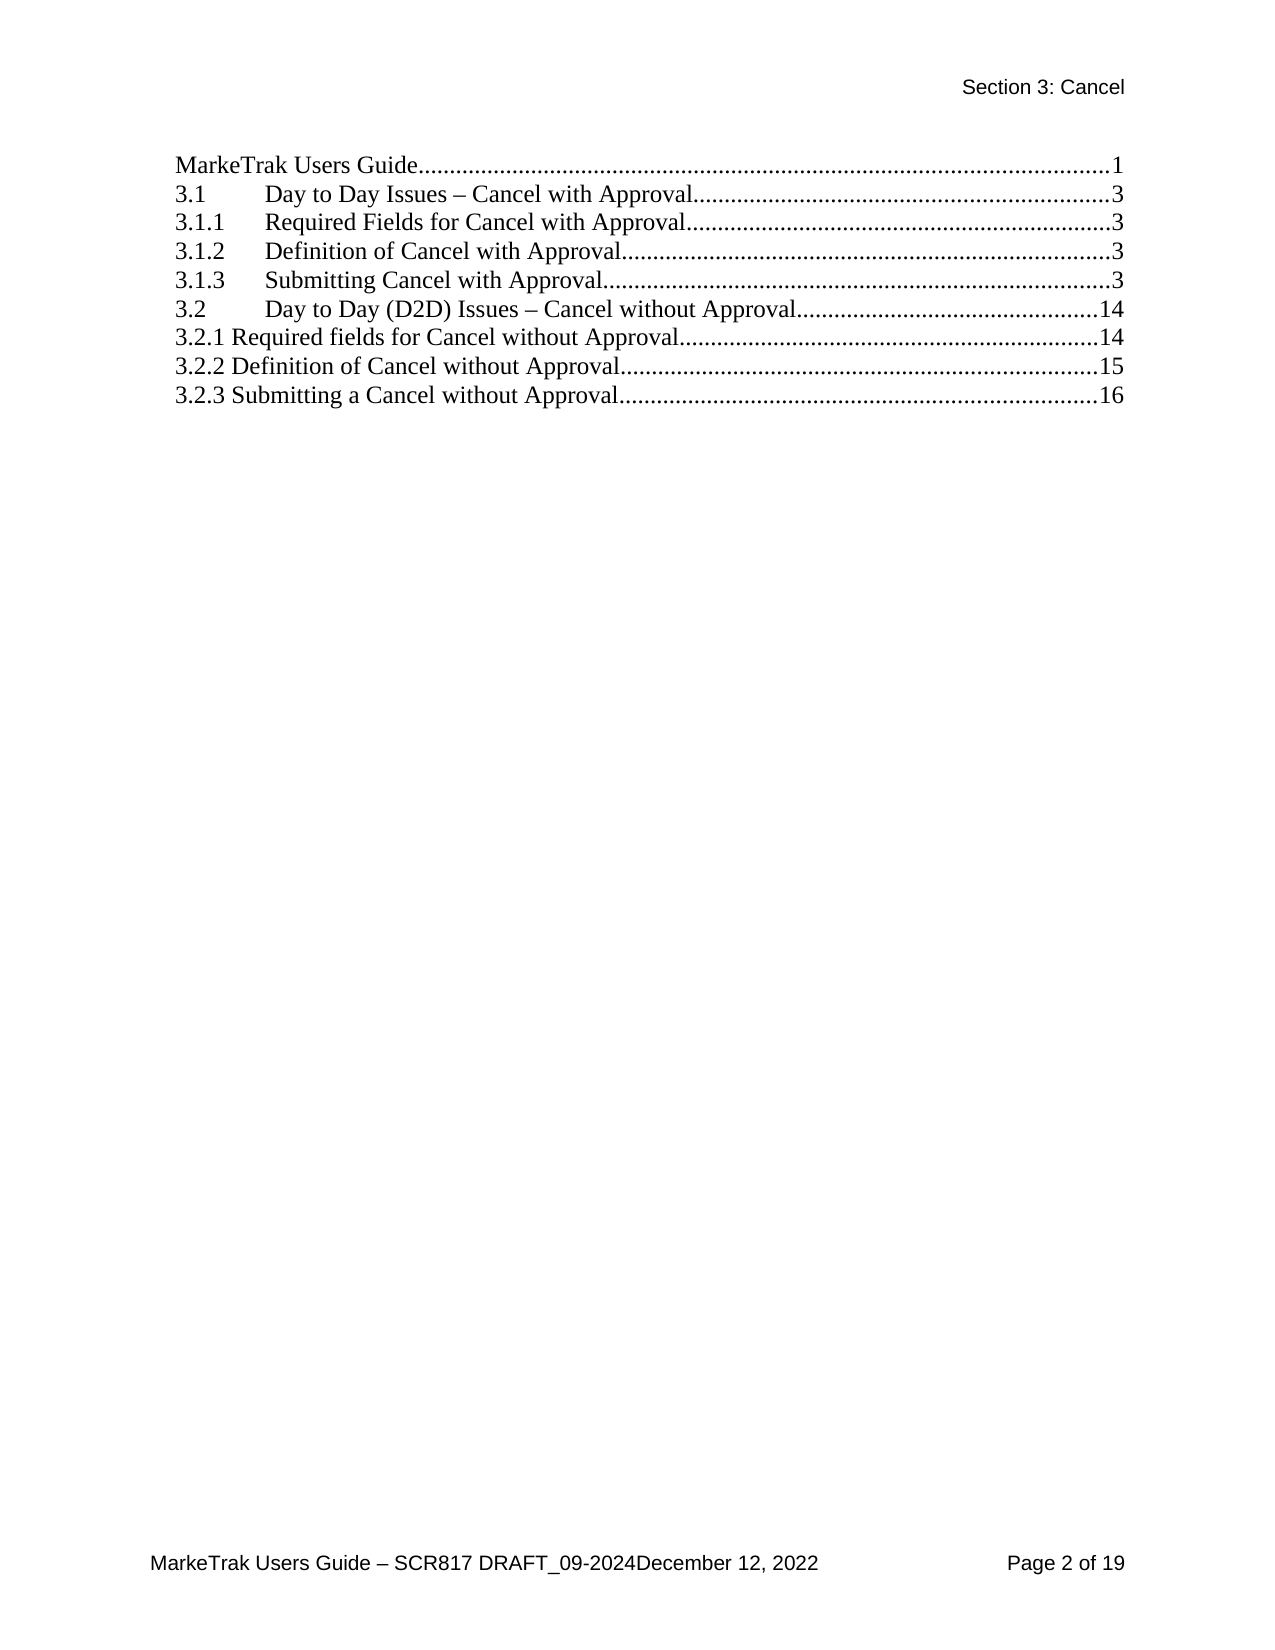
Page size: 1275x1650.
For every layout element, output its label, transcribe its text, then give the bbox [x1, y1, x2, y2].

text MarkeTrak Users Guide 1 [175, 150, 1125, 179]
text 3.2.2 Definition of Cancel without Approval [175, 351, 1125, 380]
text 3.1.3 Submitting Cancel with Approval 3 [175, 265, 1125, 294]
text 3.1.2 Definition of Cancel with Approval 3 [175, 236, 1125, 265]
text 3.1.1 Required Fields for Cancel with Approval 3 [175, 207, 1125, 236]
text 3.2.1 Required fields for Cancel without Approval 14 [175, 322, 1125, 351]
text 3.2 Day to Day (D2D) Issues – Cancel without Approval 14 [175, 294, 1125, 322]
text 3.1 Day to Day Issues – Cancel with Approval 3 [175, 179, 1125, 207]
text 3.2.3 Submitting a Cancel without Approval [175, 380, 1125, 409]
